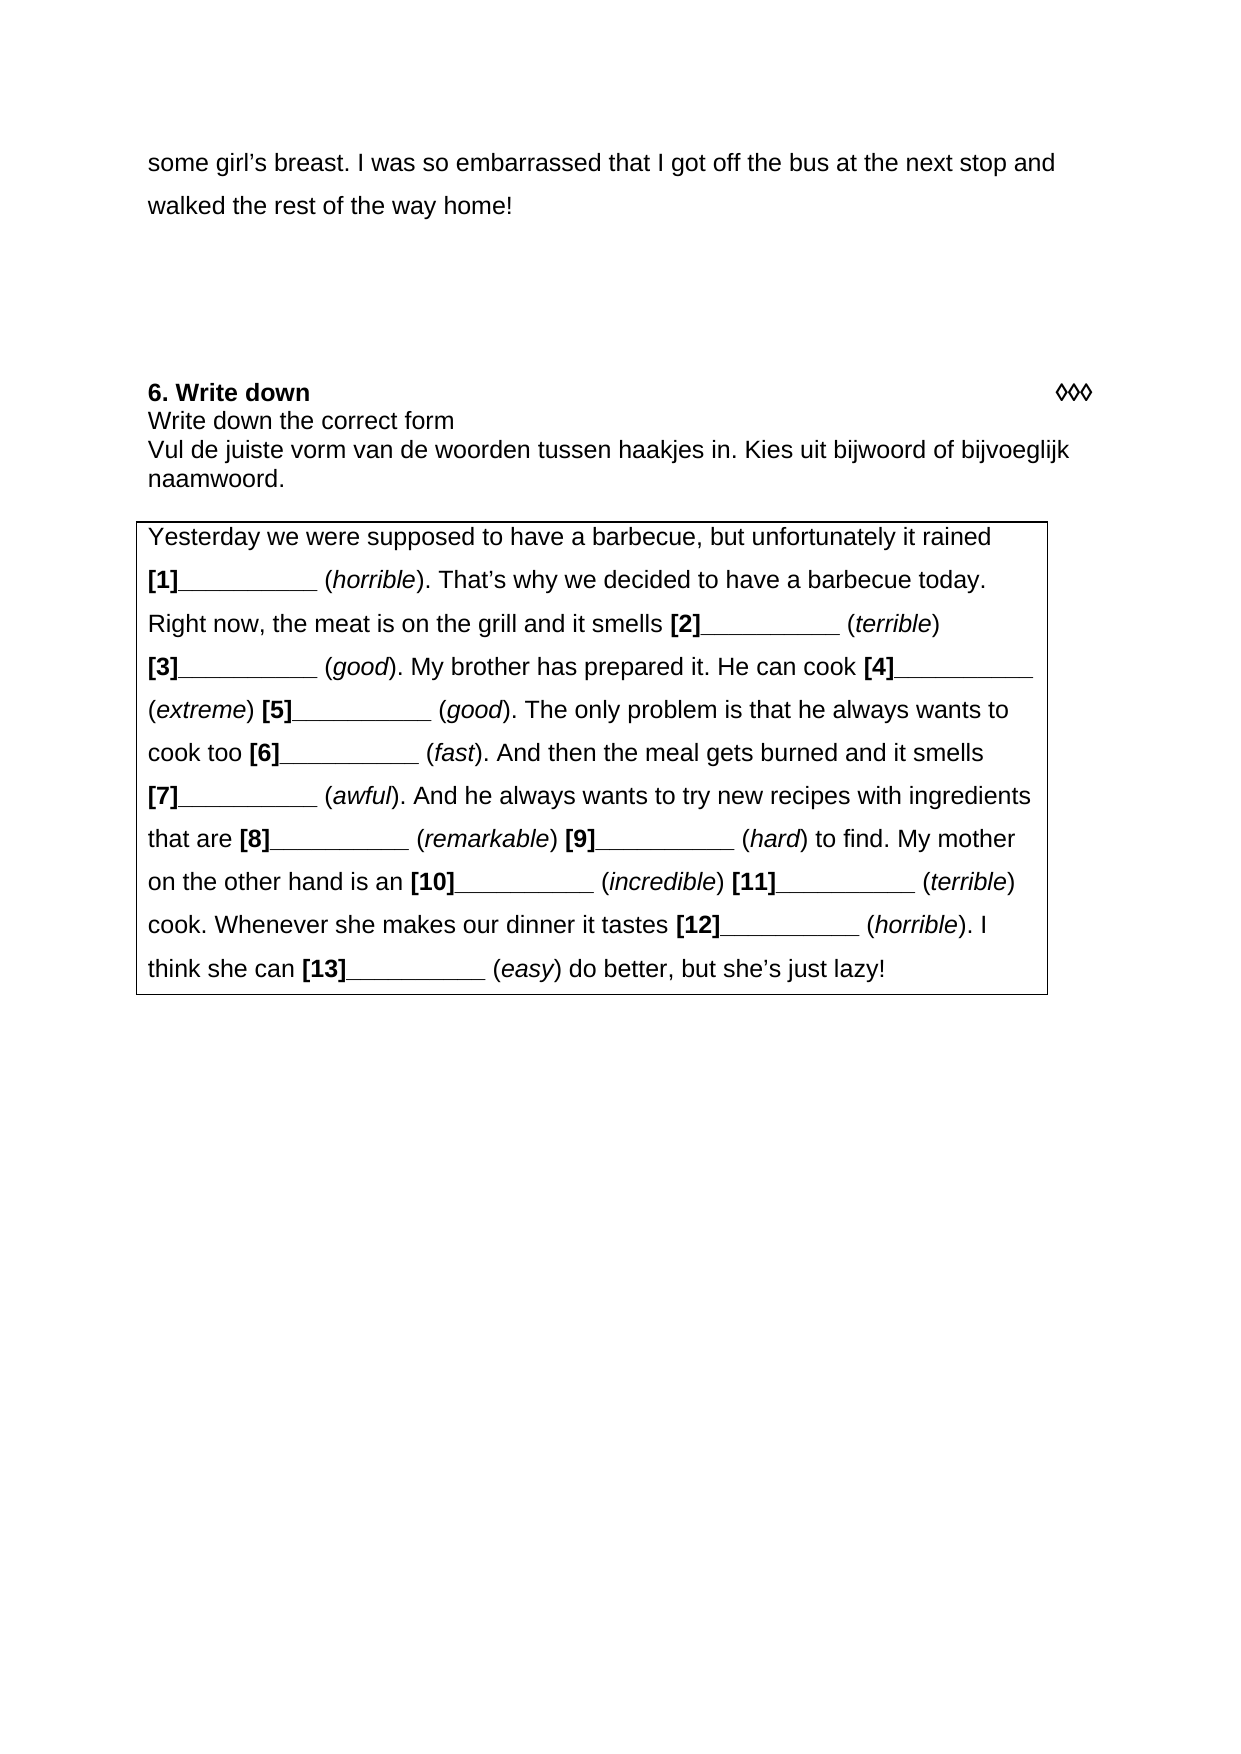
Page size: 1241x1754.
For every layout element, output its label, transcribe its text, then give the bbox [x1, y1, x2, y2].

text 6. Write down ◊◊◊ [148, 378, 1093, 406]
text Write down the correct form [148, 406, 1093, 435]
text some girl’s breast. I was so embarrassed that I got off the bus at the next stop and walked the rest of the way home! [148, 148, 1093, 219]
table_header Yesterday we were supposed to have a barbecue, but unfortunately it rained [1]__________ (horrible). That’s why we decided to have a barbecue today. Right now, the meat is on the grill and it smells [2]__________ (terrible) [3]__________ (good). My brother has prepared it. He can cook [4]__________ (extreme) [5]__________ (good). The only problem is that he always wants to cook too [6]__________ (fast). And then the meal gets burned and it smells [7]__________ (awful). And he always wants to try new recipes with ingredients that are [8]__________ (remarkable) [9]__________ (hard) to find. My mother on the other hand is an [10]__________ (incredible) [11]__________ (terrible) cook. Whenever she makes our dinner it tastes [12]__________ (horrible). I think she can [13]__________ (easy) do better, but she’s just lazy! [137, 523, 1047, 994]
text Vul de juiste vorm van de woorden tussen haakjes in. Kies uit bijwoord of bijvoeglijk naamwoord. [148, 435, 1093, 493]
